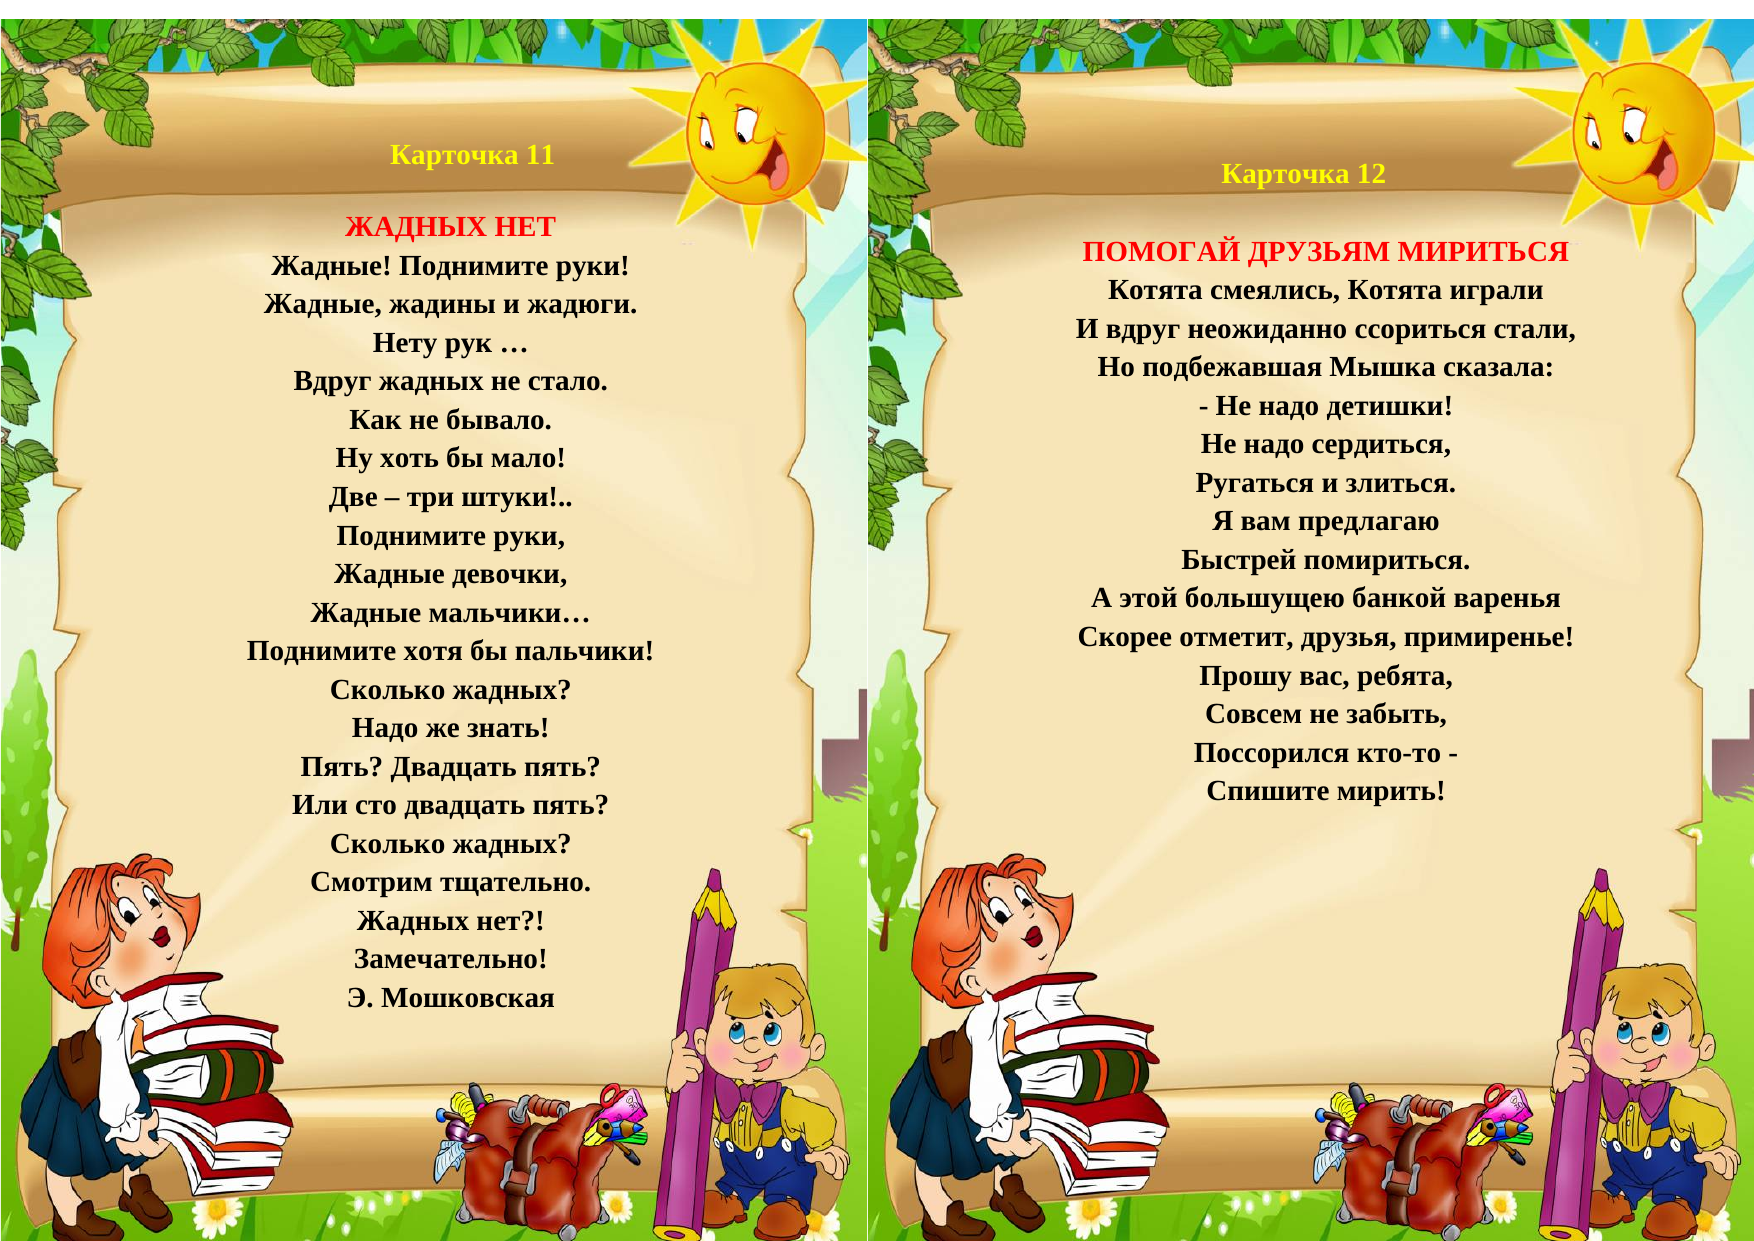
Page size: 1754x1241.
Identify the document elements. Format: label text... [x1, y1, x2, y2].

text Как не бывало. [118, 402, 783, 436]
text Скорее отметит, друзья, примиренье! [1016, 619, 1636, 653]
text Нету рук … [118, 325, 783, 358]
text Карточка 12 [971, 157, 1636, 190]
text Быстрей помириться. [1016, 542, 1636, 576]
text Пять? Двадцать пять? [118, 749, 783, 782]
text Спишите мирить! [1016, 773, 1636, 807]
text Но подбежавшая Мышка сказала: [1016, 349, 1636, 383]
text Поссорился кто-то - [1016, 735, 1636, 768]
text И вдруг неожиданно ссориться стали, [1016, 311, 1636, 344]
text Котята смеялись, Котята играли [1016, 272, 1636, 306]
text Жадные девочки, [118, 556, 783, 590]
text Поднимите руки, [118, 518, 783, 551]
text Две – три штуки!.. [118, 479, 783, 513]
text Жадных нет?! [118, 903, 783, 937]
text А этой большущею банкой варенья [1016, 581, 1636, 614]
text Или сто двадцать пять? [118, 787, 783, 821]
text Жадные мальчики… [118, 595, 783, 628]
text Ругаться и злиться. [1016, 465, 1636, 498]
text Я вам предлагаю [1016, 503, 1636, 537]
text Надо же знать! [118, 710, 783, 744]
text Сколько жадных? [118, 826, 783, 859]
text ПОМОГАЙ ДРУЗЬЯМ МИРИТЬСЯ [1016, 234, 1636, 267]
text Вдруг жадных не стало. [118, 363, 783, 397]
text Жадные! Поднимите руки! [118, 248, 783, 281]
picture [0, 19, 1754, 1241]
text Смотрим тщательно. [118, 864, 783, 898]
text Поднимите хотя бы пальчики! [118, 633, 783, 667]
text - Не надо детишки! [1016, 388, 1636, 421]
text ЖАДНЫХ НЕТ [118, 209, 783, 243]
text Не надо сердиться, [1016, 426, 1636, 460]
text Э. Мошковская [118, 980, 783, 1014]
text Прошу вас, ребята, [1016, 658, 1636, 691]
text Сколько жадных? [118, 672, 783, 705]
text Жадные, жадины и жадюги. [118, 286, 783, 320]
text Замечательно! [118, 942, 783, 975]
text Карточка 11 [162, 137, 783, 171]
text Совсем не забыть, [1016, 696, 1636, 730]
text Ну хоть бы мало! [118, 441, 783, 474]
